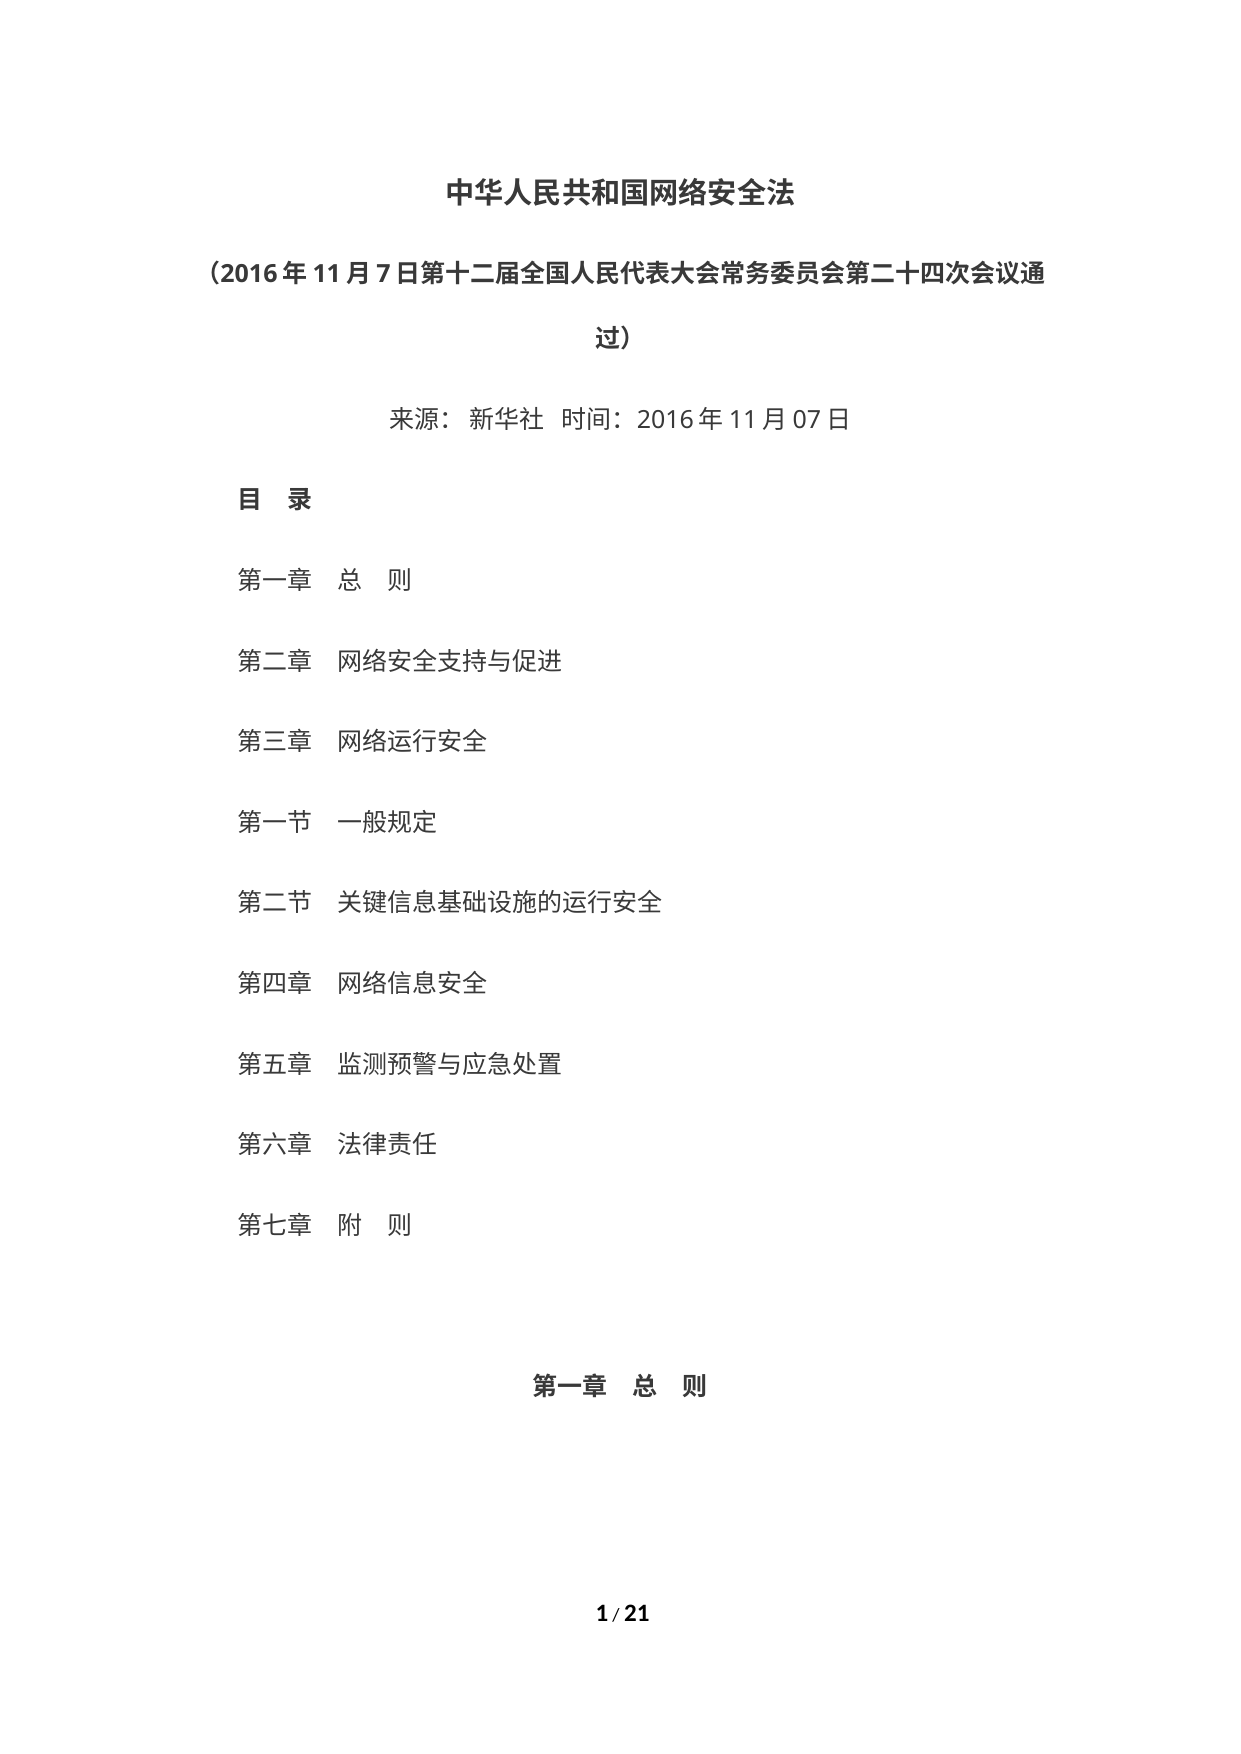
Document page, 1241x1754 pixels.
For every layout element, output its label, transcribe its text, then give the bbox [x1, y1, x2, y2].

text 第七章 附 则 [187, 1191, 1053, 1256]
text 第一章 总 则 [187, 546, 1053, 611]
text 第六章 法律责任 [187, 1110, 1053, 1175]
text 第三章 网络运行安全 [187, 707, 1053, 772]
text 第二节 关键信息基础设施的运行安全 [187, 868, 1053, 933]
text （2016年11月7日第十二届全国人民代表大会常务委员会第二十四次会议通过） [187, 239, 1053, 369]
text 中华人民共和国网络安全法 [187, 158, 1053, 223]
text 目 录 [187, 465, 1053, 530]
text 第一节 一般规定 [187, 788, 1053, 853]
text 第四章 网络信息安全 [187, 949, 1053, 1014]
text 第五章 监测预警与应急处置 [187, 1030, 1053, 1095]
text 来源： 新华社 时间：2016年11月07日 [187, 385, 1053, 450]
text 第二章 网络安全支持与促进 [187, 627, 1053, 692]
text 第一章 总 则 [187, 1352, 1053, 1417]
